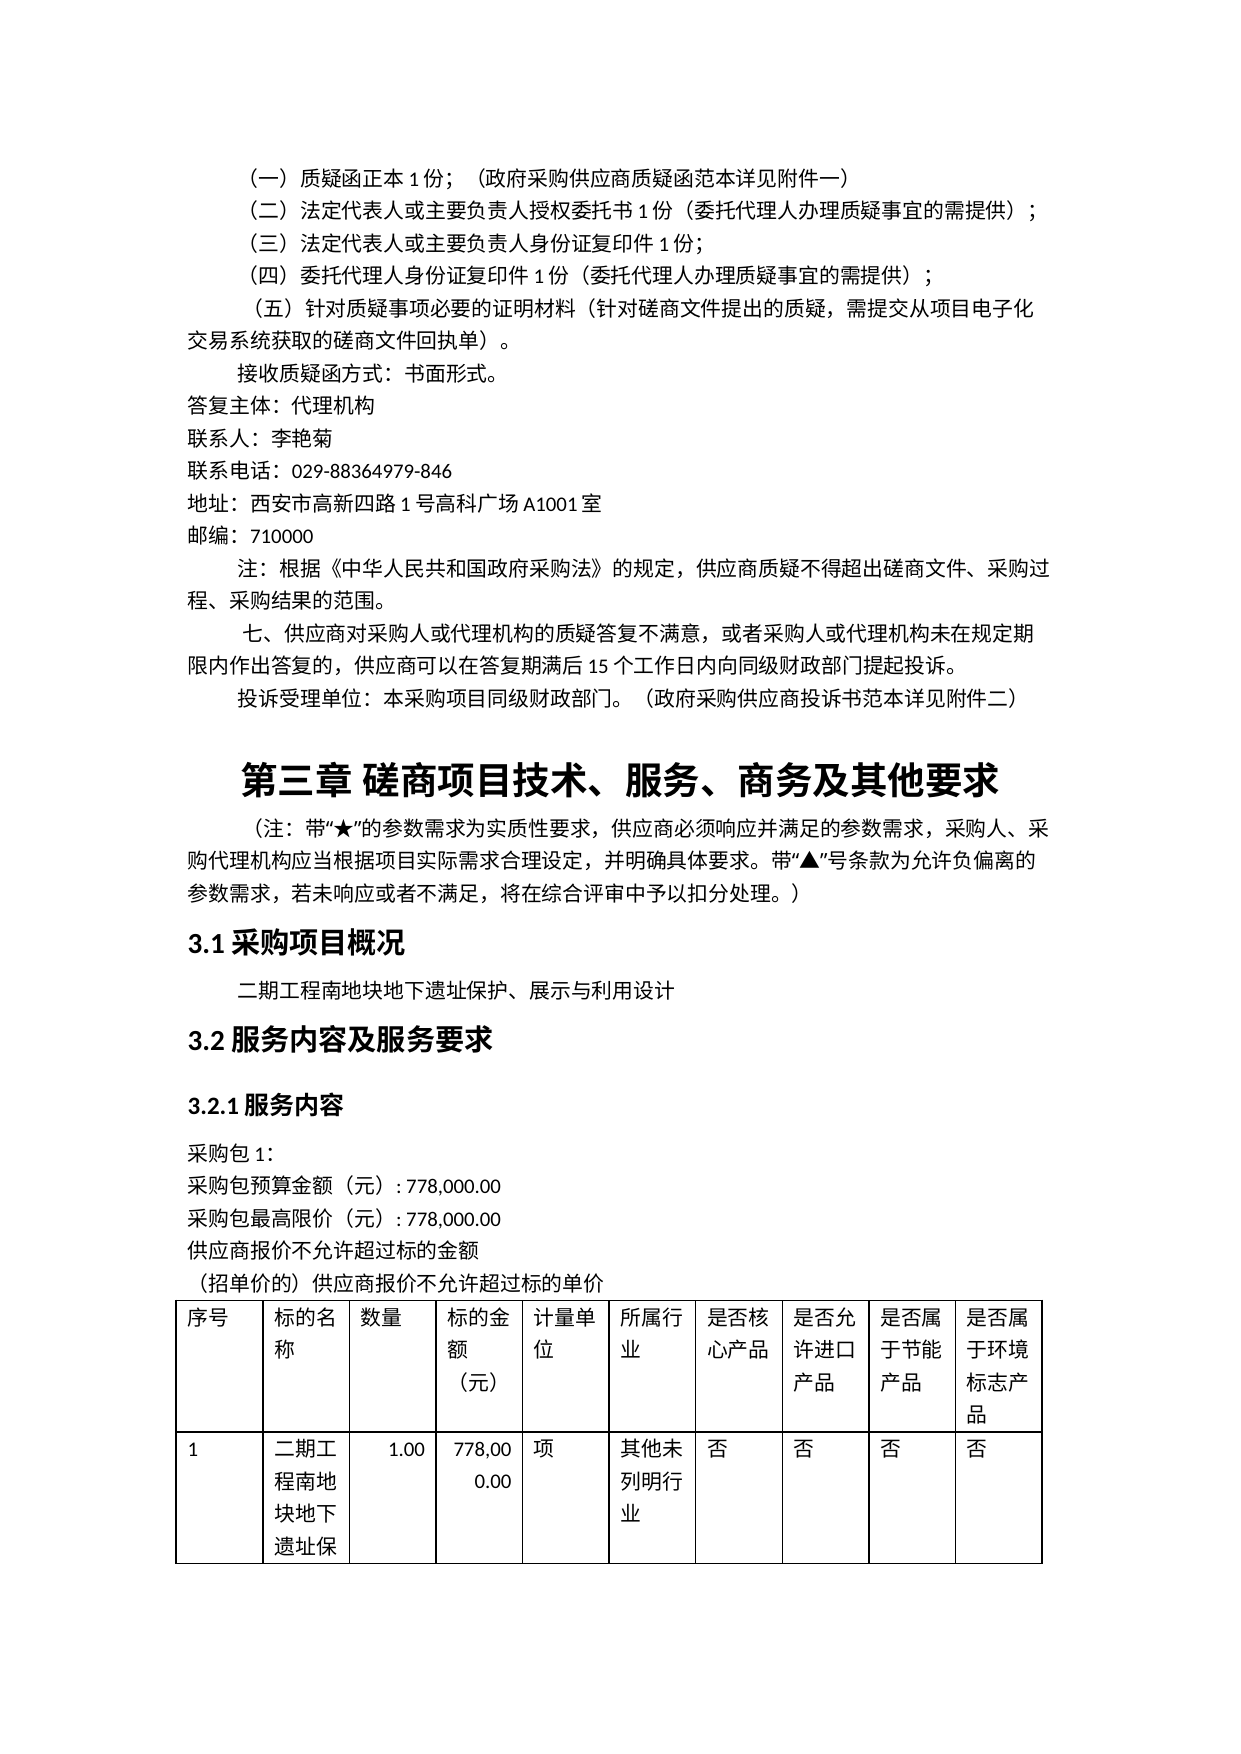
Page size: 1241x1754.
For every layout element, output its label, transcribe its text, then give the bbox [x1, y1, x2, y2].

text 3.1采购项目概况 [187, 909, 1053, 974]
text 联系人：李艳菊 [187, 422, 1053, 454]
text （注：带“★”的参数需求为实质性要求，供应商必须响应并满足的参数需求，采购人、采购代理机构应当根据项目实际需求合理设定，并明确具体要求。带“▲”号条款为允许负偏离的参数需求，若未响应或者不满足，将在综合评审中予以扣分处理。） [187, 812, 1053, 909]
text 接收质疑函方式：书面形式。 [187, 357, 1053, 389]
table_header 所属行业 [610, 1301, 695, 1431]
table_header 是否允许进口产品 [783, 1301, 868, 1431]
table_header 标的名称 [264, 1301, 349, 1431]
table_cell 项 [523, 1433, 608, 1563]
text 3.2服务内容及服务要求 [187, 1007, 1053, 1072]
text （五）针对质疑事项必要的证明材料（针对磋商文件提出的质疑，需提交从项目电子化交易系统获取的磋商文件回执单）。 [187, 292, 1053, 357]
table_header 是否属于环境标志产品 [956, 1301, 1041, 1431]
table_cell 778,000.00 [437, 1433, 522, 1563]
text 注：根据《中华人民共和国政府采购法》的规定，供应商质疑不得超出磋商文件、采购过程、采购结果的范围。 [187, 552, 1053, 617]
table_cell 否 [956, 1433, 1041, 1563]
text 联系电话：029-88364979-846 [187, 454, 1053, 487]
text 第三章 磋商项目技术、服务、商务及其他要求 [187, 747, 1053, 812]
table_cell 其他未列明行业 [610, 1433, 695, 1563]
text （四）委托代理人身份证复印件1份（委托代理人办理质疑事宜的需提供）； [187, 259, 1053, 292]
table_header 标的金额 （元） [437, 1301, 522, 1431]
table_cell 1 [177, 1433, 262, 1563]
text 二期工程南地块地下遗址保护、展示与利用设计 [187, 974, 1053, 1007]
table_cell 否 [696, 1433, 782, 1563]
table_cell 1.00 [350, 1433, 435, 1563]
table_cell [264, 1433, 349, 1563]
text 供应商报价不允许超过标的金额 [187, 1234, 1053, 1267]
text 七、供应商对采购人或代理机构的质疑答复不满意，或者采购人或代理机构未在规定期限内作出答复的，供应商可以在答复期满后15个工作日内向同级财政部门提起投诉。 [187, 617, 1053, 682]
text 采购包最高限价（元）: 778,000.00 [187, 1202, 1053, 1234]
text （招单价的）供应商报价不允许超过标的单价 [187, 1267, 1053, 1299]
text 采购包预算金额（元）: 778,000.00 [187, 1169, 1053, 1202]
text （二）法定代表人或主要负责人授权委托书1份（委托代理人办理质疑事宜的需提供）； [187, 194, 1053, 227]
text 采购包1： [187, 1137, 1053, 1169]
text 地址：西安市高新四路1号高科广场A1001室 [187, 487, 1053, 519]
text （一）质疑函正本1份；（政府采购供应商质疑函范本详见附件一） [187, 162, 1053, 194]
text 邮编：710000 [187, 519, 1053, 552]
table_header 序号 [177, 1301, 262, 1431]
text 3.2.1服务内容 [187, 1072, 1053, 1137]
table_header 数量 [350, 1301, 435, 1431]
text 答复主体：代理机构 [187, 389, 1053, 422]
text （三）法定代表人或主要负责人身份证复印件1份； [187, 227, 1053, 259]
table_cell 否 [870, 1433, 955, 1563]
table_header 是否核心产品 [696, 1301, 782, 1431]
table_header 是否属于节能产品 [870, 1301, 955, 1431]
table_header 计量单位 [523, 1301, 608, 1431]
text 投诉受理单位：本采购项目同级财政部门。（政府采购供应商投诉书范本详见附件二） [187, 682, 1053, 714]
table_cell 否 [783, 1433, 868, 1563]
